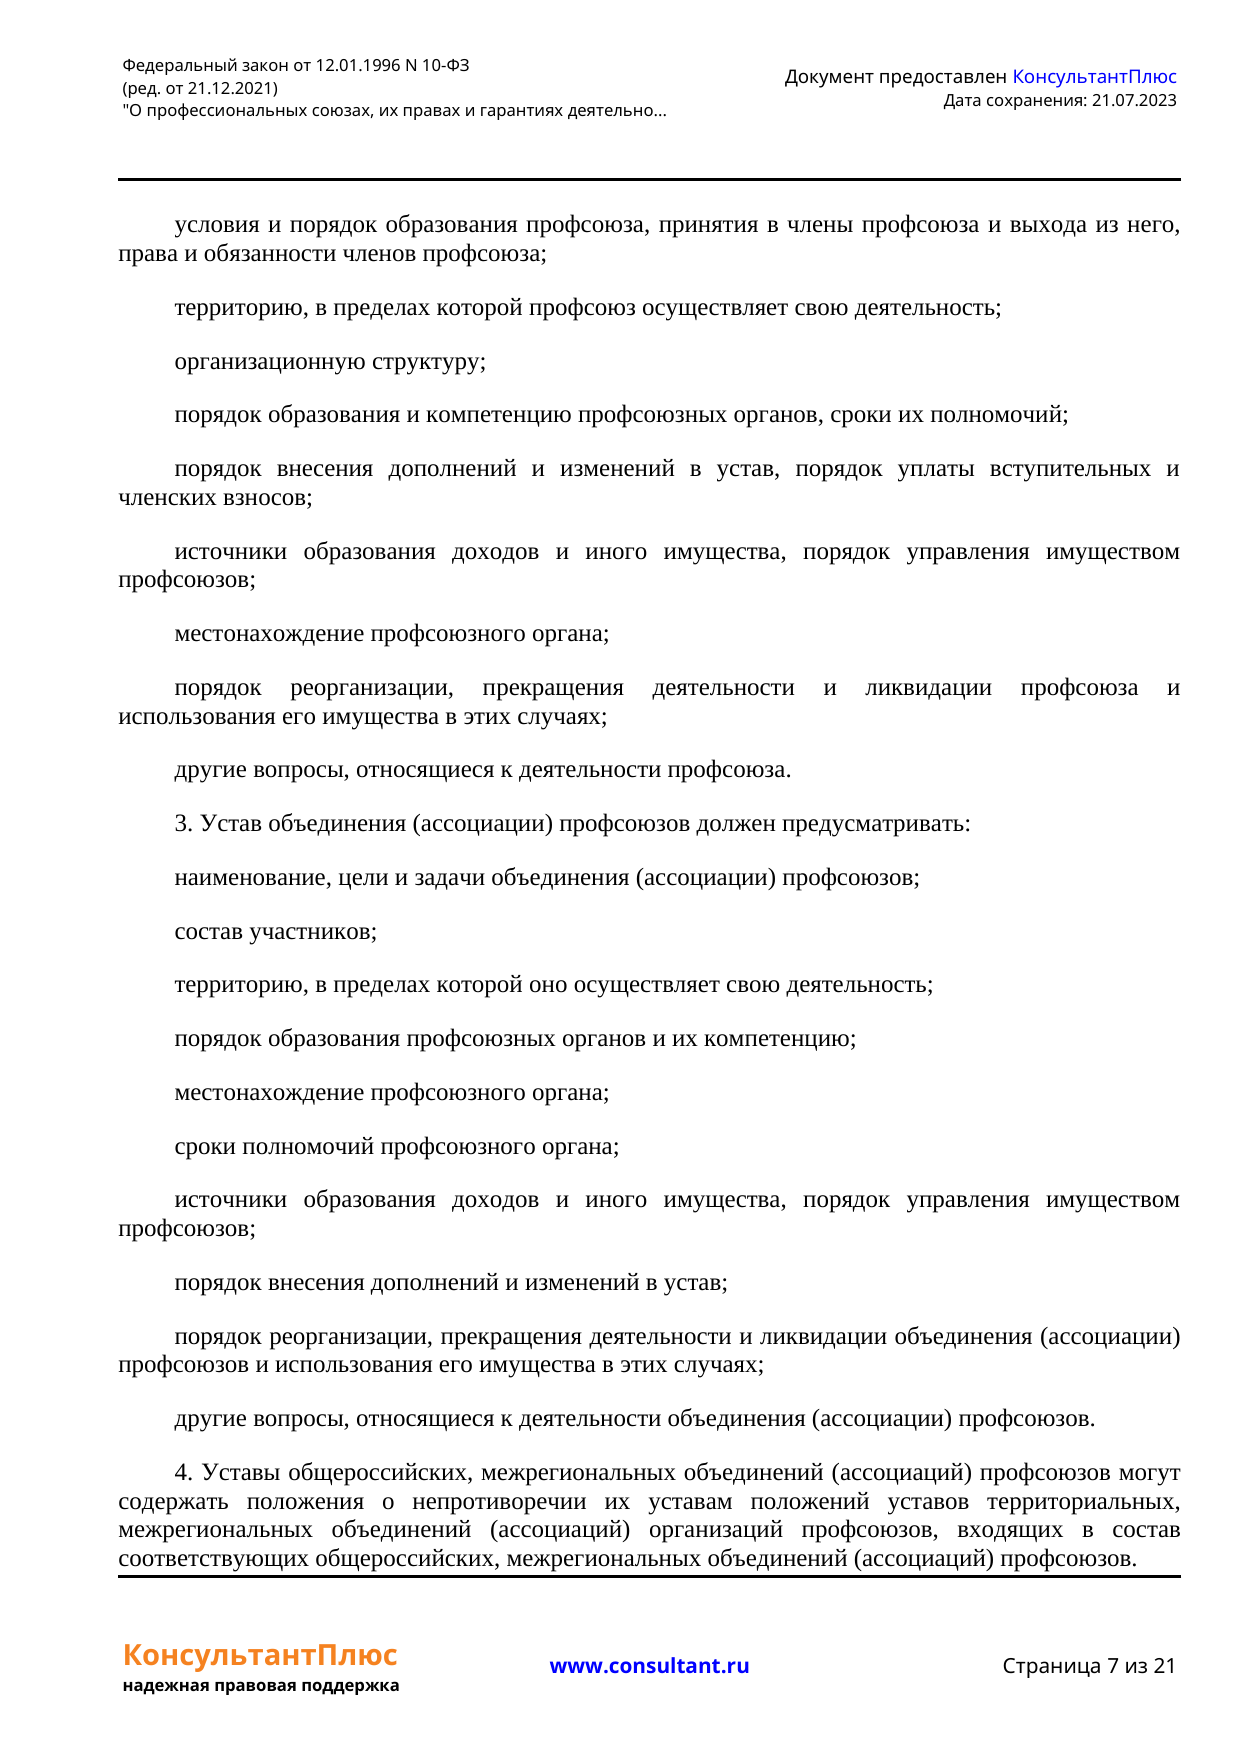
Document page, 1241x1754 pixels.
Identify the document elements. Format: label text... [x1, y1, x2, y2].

text местонахождение профсоюзного органа; [118, 618, 1181, 647]
text порядок внесения дополнений и изменений в устав, порядок уплаты вступительных и членских взносов; [118, 453, 1181, 511]
text источники образования доходов и иного имущества, порядок управления имуществом профсоюзов; [118, 536, 1181, 593]
text 3. Устав объединения (ассоциации) профсоюзов должен предусматривать: [118, 808, 1181, 837]
text источники образования доходов и иного имущества, порядок управления имуществом профсоюзов; [118, 1184, 1181, 1242]
text другие вопросы, относящиеся к деятельности профсоюза. [118, 754, 1181, 783]
text порядок реорганизации, прекращения деятельности и ликвидации профсоюза и использования его имущества в этих случаях; [118, 672, 1181, 729]
text порядок образования профсоюзных органов и их компетенцию; [118, 1023, 1181, 1052]
text местонахождение профсоюзного органа; [118, 1077, 1181, 1106]
text порядок реорганизации, прекращения деятельности и ликвидации объединения (ассоциации) профсоюзов и использования его имущества в этих случаях; [118, 1321, 1181, 1378]
text порядок образования и компетенцию профсоюзных органов, сроки их полномочий; [118, 399, 1181, 428]
text другие вопросы, относящиеся к деятельности объединения (ассоциации) профсоюзов. [118, 1403, 1181, 1432]
text сроки полномочий профсоюзного органа; [118, 1131, 1181, 1159]
text порядок внесения дополнений и изменений в устав; [118, 1267, 1181, 1296]
text территорию, в пределах которой профсоюз осуществляет свою деятельность; [118, 292, 1181, 321]
text организационную структуру; [118, 346, 1181, 374]
text наименование, цели и задачи объединения (ассоциации) профсоюзов; [118, 862, 1181, 891]
text условия и порядок образования профсоюза, принятия в члены профсоюза и выхода из него, права и обязанности членов профсоюза; [118, 209, 1181, 267]
text состав участников; [118, 916, 1181, 944]
text 4. Уставы общероссийских, межрегиональных объединений (ассоциаций) профсоюзов могут содержать положения о непротиворечии их уставам положений уставов территориальных, межрегиональных объединений (ассоциаций) организаций профсоюзов, входящих в состав соответствующих общероссийских, межрегиональных объединений (ассоциаций) профсоюзов. [118, 1457, 1181, 1572]
text территорию, в пределах которой оно осуществляет свою деятельность; [118, 969, 1181, 998]
